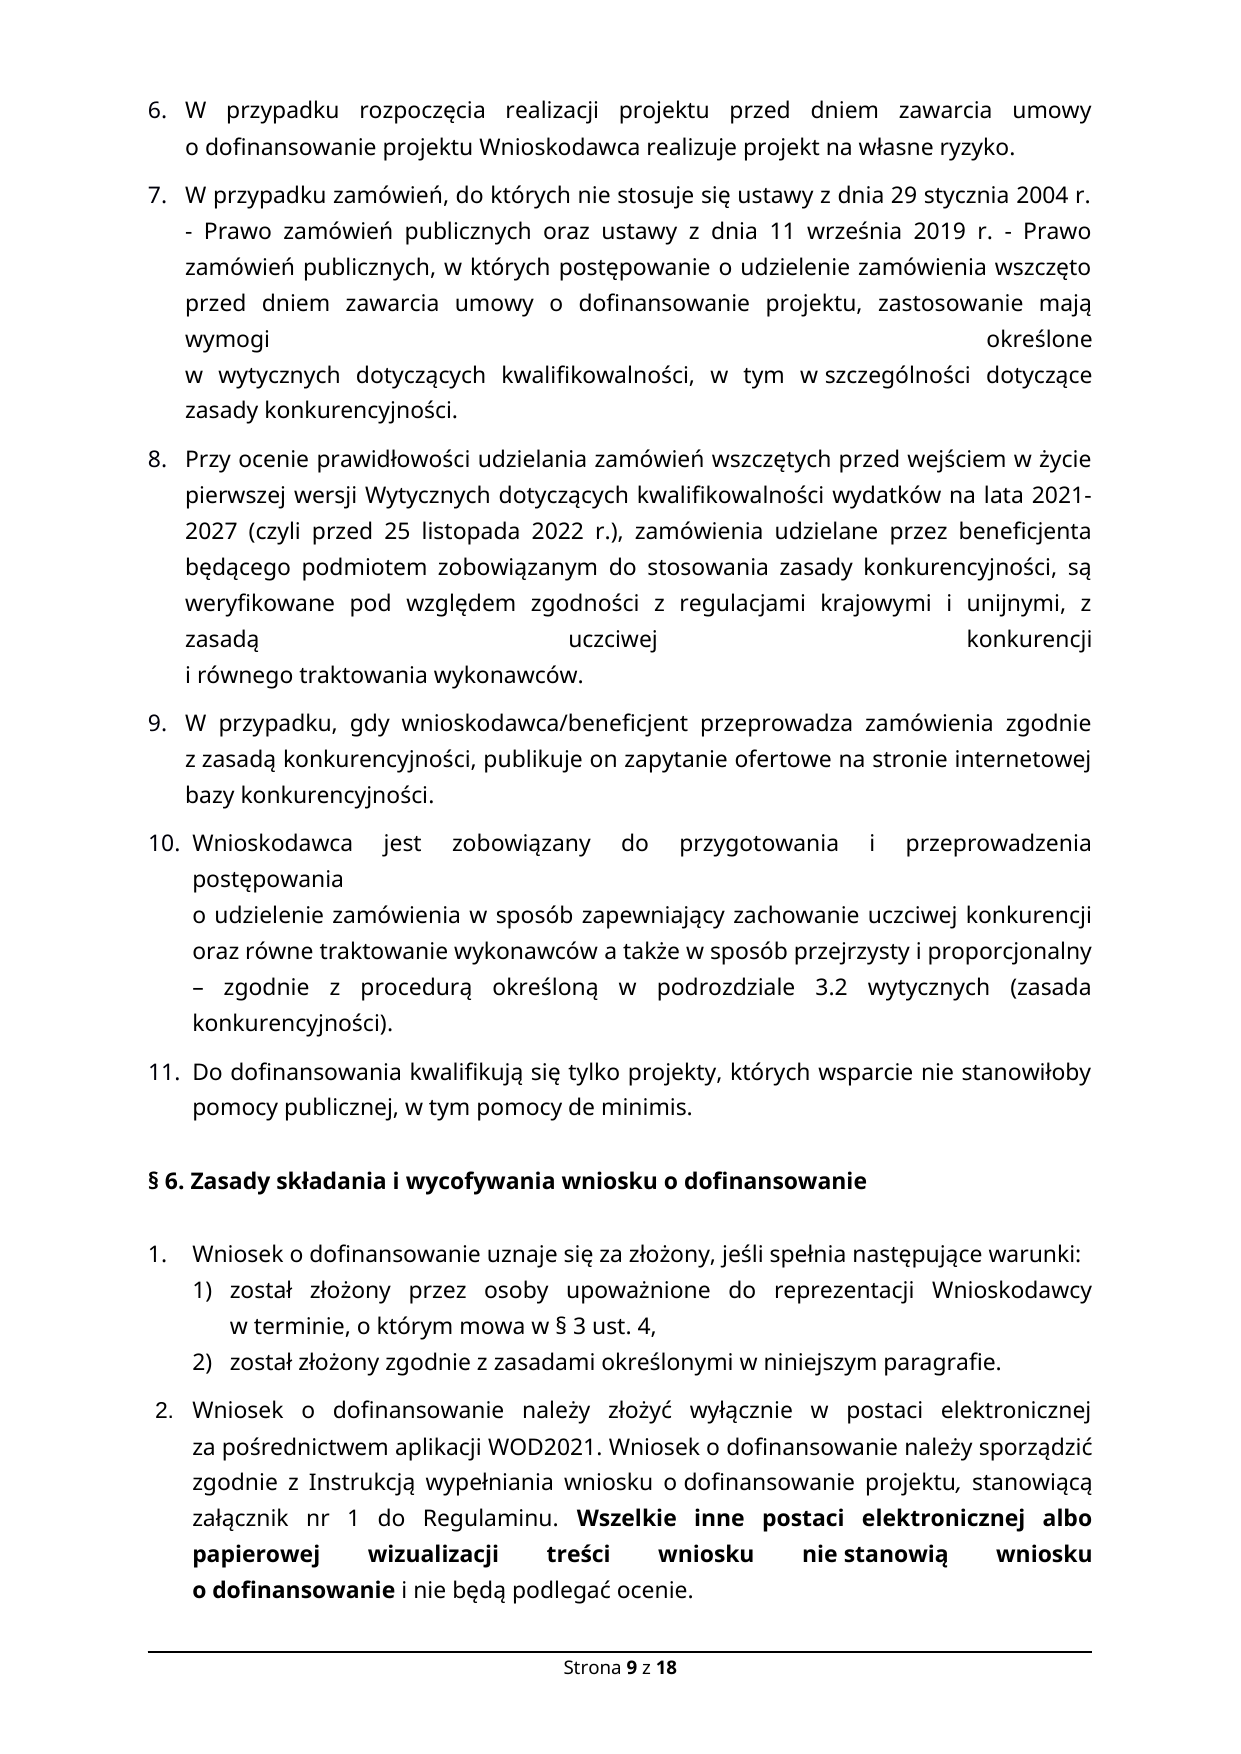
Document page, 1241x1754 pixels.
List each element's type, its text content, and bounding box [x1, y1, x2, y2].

list został złożony zgodnie z zasadami określonymi w niniejszym paragrafie. [192, 1346, 1092, 1377]
list Wniosek o dofinansowanie należy złożyć wyłącznie w postaci elektronicznej za pośrednictwem aplikacji WOD2021. Wniosek o dofinansowanie należy sporządzić zgodnie z Instrukcją wypełniania wniosku o dofinansowanie projektu, stanowiącą załącznik nr 1 do Regulaminu. Wszelkie inne postaci elektronicznej albo papierowej wizualizacji treści wniosku nie stanowią wniosku o dofinansowanie i nie będą podlegać ocenie. [155, 1394, 1092, 1605]
list W przypadku, gdy wnioskodawca/beneficjent przeprowadza zamówienia zgodnie z zasadą konkurencyjności, publikuje on zapytanie ofertowe na stronie internetowej bazy konkurencyjności. [148, 707, 1092, 810]
list Przy ocenie prawidłowości udzielania zamówień wszczętych przed wejściem w życie pierwszej wersji Wytycznych dotyczących kwalifikowalności wydatków na lata 2021-2027 (czyli przed 25 listopada 2022 r.), zamówienia udzielane przez beneficjenta będącego podmiotem zobowiązanym do stosowania zasady konkurencyjności, są weryfikowane pod względem zgodności z regulacjami krajowymi i unijnymi, z zasadą uczciwej konkurencji i równego traktowania wykonawców. [148, 443, 1092, 690]
subtitle § 6. Zasady składania i wycofywania wniosku o dofinansowanie [148, 1165, 1092, 1196]
list W przypadku zamówień, do których nie stosuje się ustawy z dnia 29 stycznia 2004 r. - Prawo zamówień publicznych oraz ustawy z dnia 11 września 2019 r. - Prawo zamówień publicznych, w których postępowanie o udzielenie zamówienia wszczęto przed dniem zawarcia umowy o dofinansowanie projektu, zastosowanie mają wymogi określone w wytycznych dotyczących kwalifikowalności, w tym w szczególności dotyczące zasady konkurencyjności. [148, 179, 1092, 426]
list Do dofinansowania kwalifikują się tylko projekty, których wsparcie nie stanowiłoby pomocy publicznej, w tym pomocy de minimis. [148, 1055, 1092, 1123]
list Wnioskodawca jest zobowiązany do przygotowania i przeprowadzenia postępowania o udzielenie zamówienia w sposób zapewniający zachowanie uczciwej konkurencji oraz równe traktowanie wykonawców a także w sposób przejrzysty i proporcjonalny – zgodnie z procedurą określoną w podrozdziale 3.2 wytycznych (zasada konkurencyjności). [148, 827, 1092, 1038]
list Wniosek o dofinansowanie uznaje się za złożony, jeśli spełnia następujące warunki: [148, 1238, 1092, 1269]
list W przypadku rozpoczęcia realizacji projektu przed dniem zawarcia umowy o dofinansowanie projektu Wnioskodawca realizuje projekt na własne ryzyko. [148, 94, 1092, 162]
list został złożony przez osoby upoważnione do reprezentacji Wnioskodawcy w terminie, o którym mowa w § 3 ust. 4, [192, 1274, 1092, 1341]
